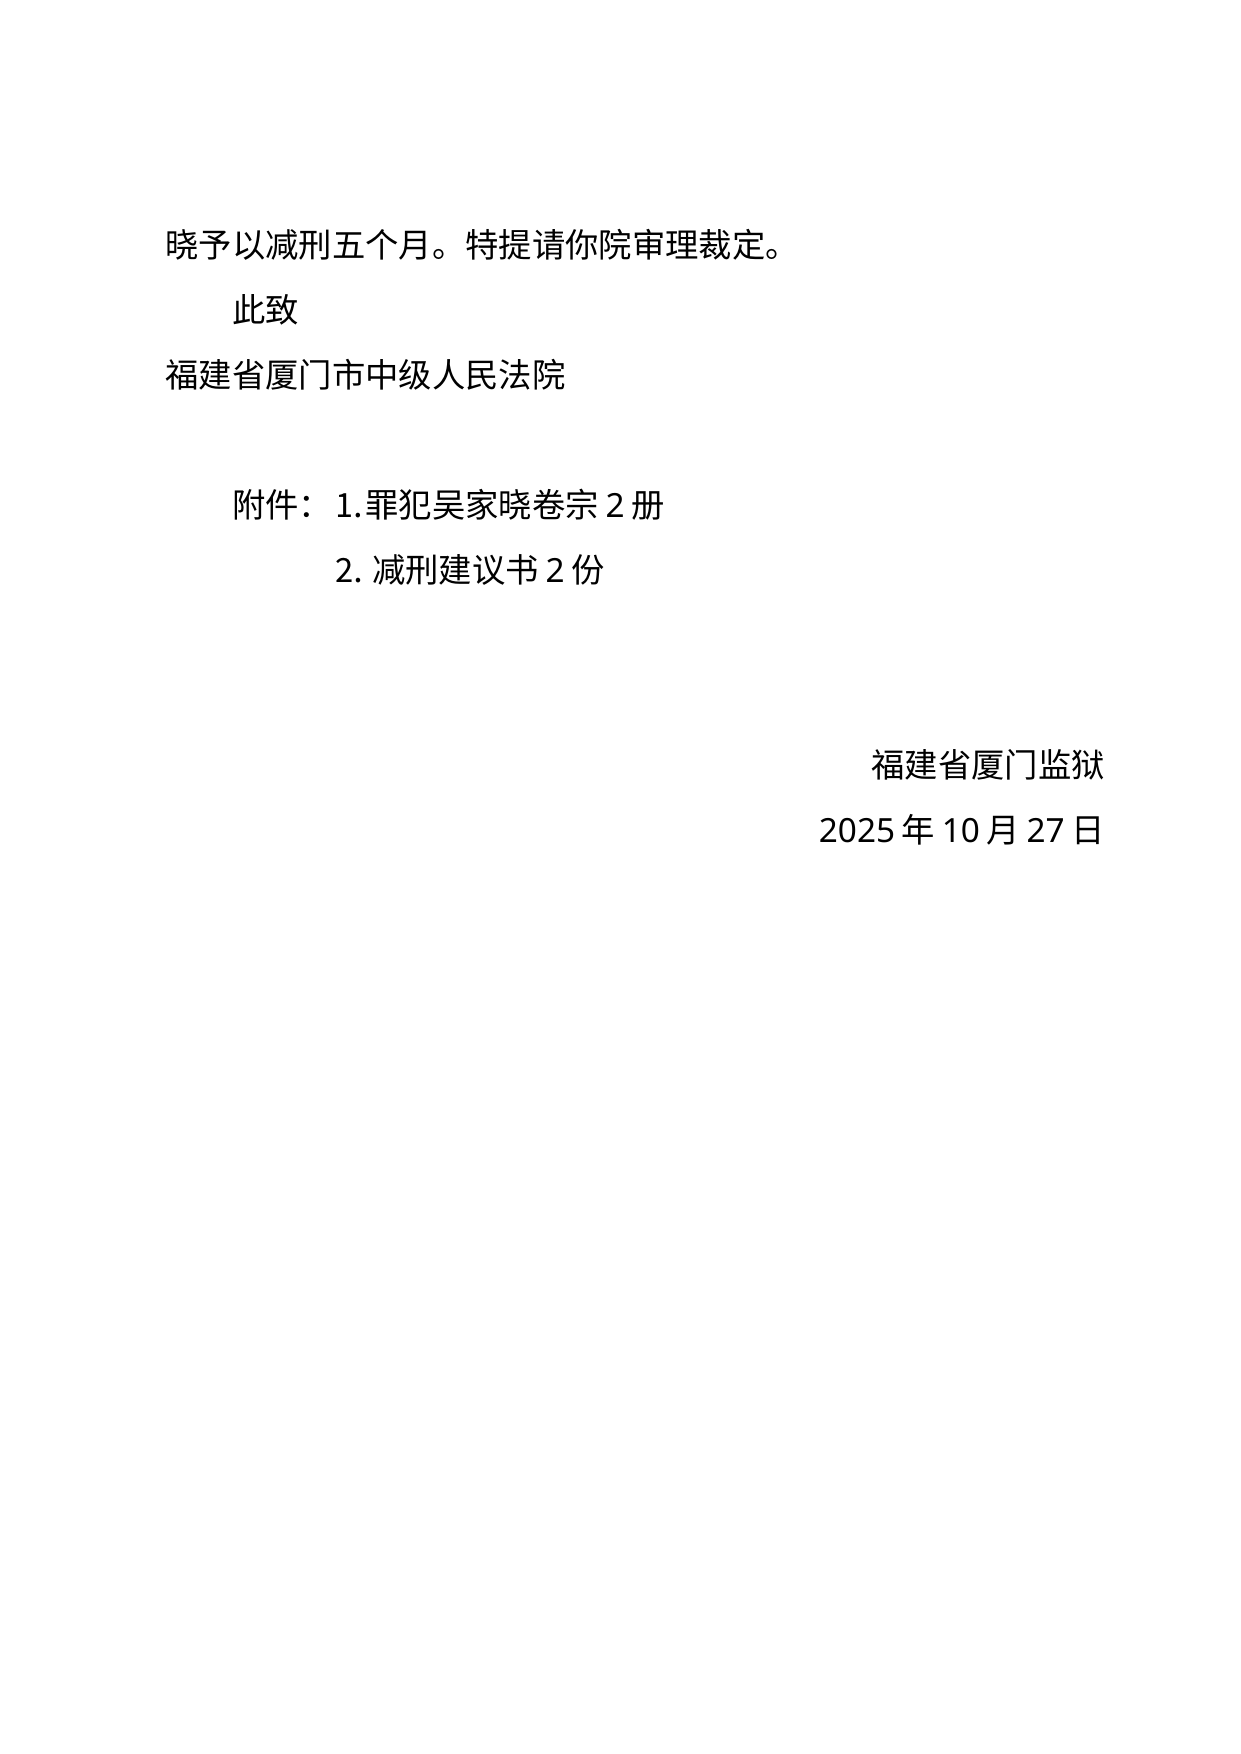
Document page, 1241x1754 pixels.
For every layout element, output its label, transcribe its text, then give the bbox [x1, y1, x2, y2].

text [165, 211, 1104, 276]
text 2025年10月27日 [165, 796, 1104, 861]
text ⒉减刑建议书2份 [165, 536, 1104, 601]
text 此致 [165, 276, 1104, 341]
text 福建省厦门市中级人民法院 [165, 341, 1104, 406]
text 附件：⒈罪犯吴家晓卷宗2册 [165, 471, 1104, 536]
text 福建省厦门监狱 [165, 731, 1104, 796]
